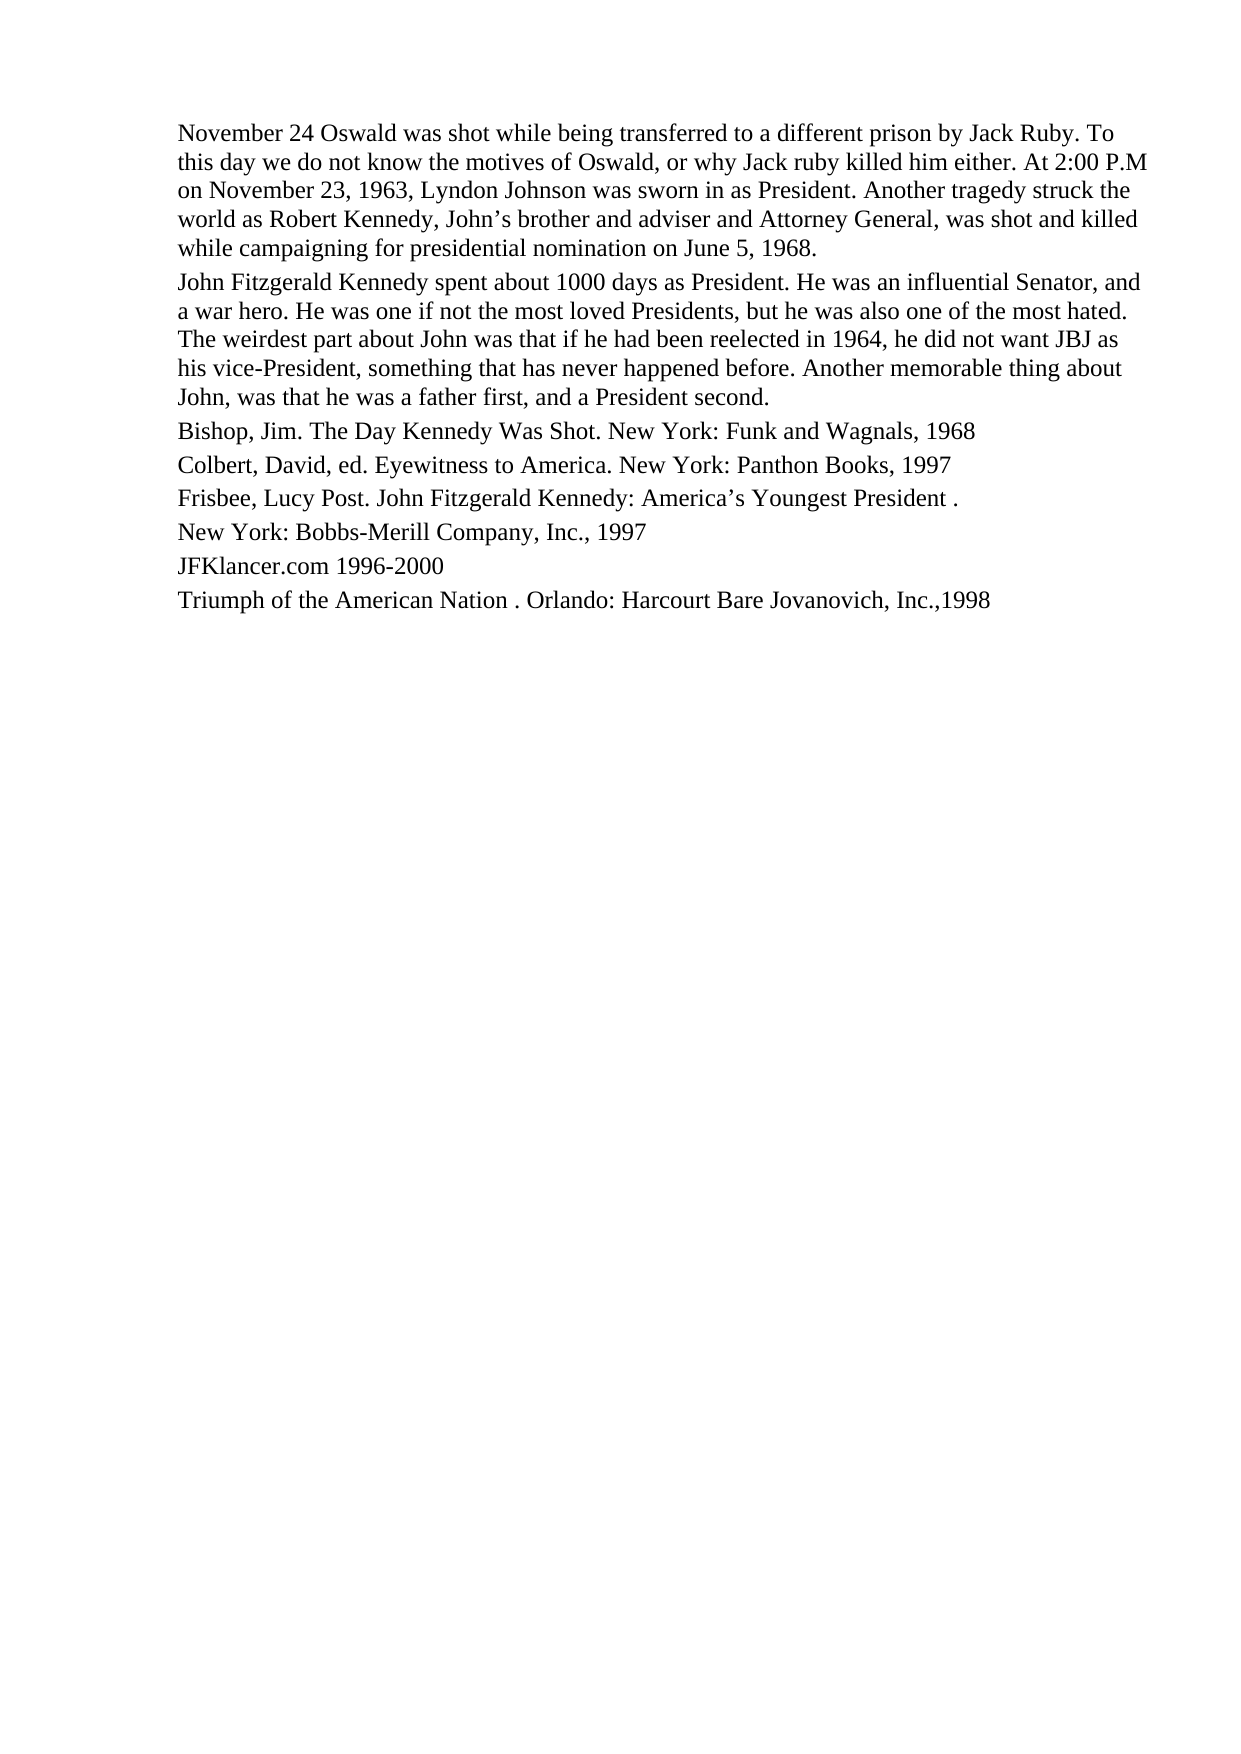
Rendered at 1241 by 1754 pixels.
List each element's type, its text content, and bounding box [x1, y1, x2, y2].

text Colbert, David, ed. Eyewitness to America. New York: Panthon Books, 1997 [177, 450, 1152, 478]
text John Fitzgerald Kennedy spent about 1000 days as President. He was an influential Senator, and a war hero. He was one if not the most loved Presidents, but he was also one of the most hated. The weirdest part about John was that if he had been reelected in 1964, he did not want JBJ as his vice-President, something that has never happened before. Another memorable thing about John, was that he was a father first, and a President second. [177, 267, 1152, 411]
text Triumph of the American Nation . Orlando: Harcourt Bare Jovanovich, Inc.,1998 [177, 585, 1152, 614]
text Bishop, Jim. The Day Kennedy Was Shot. New York: Funk and Wagnals, 1968 [177, 416, 1152, 444]
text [177, 118, 1152, 262]
text New York: Bobbs-Merill Company, Inc., 1997 [177, 517, 1152, 546]
text JFKlancer.com 1996-2000 [177, 551, 1152, 580]
text Frisbee, Lucy Post. John Fitzgerald Kennedy: America’s Youngest President . [177, 483, 1152, 512]
